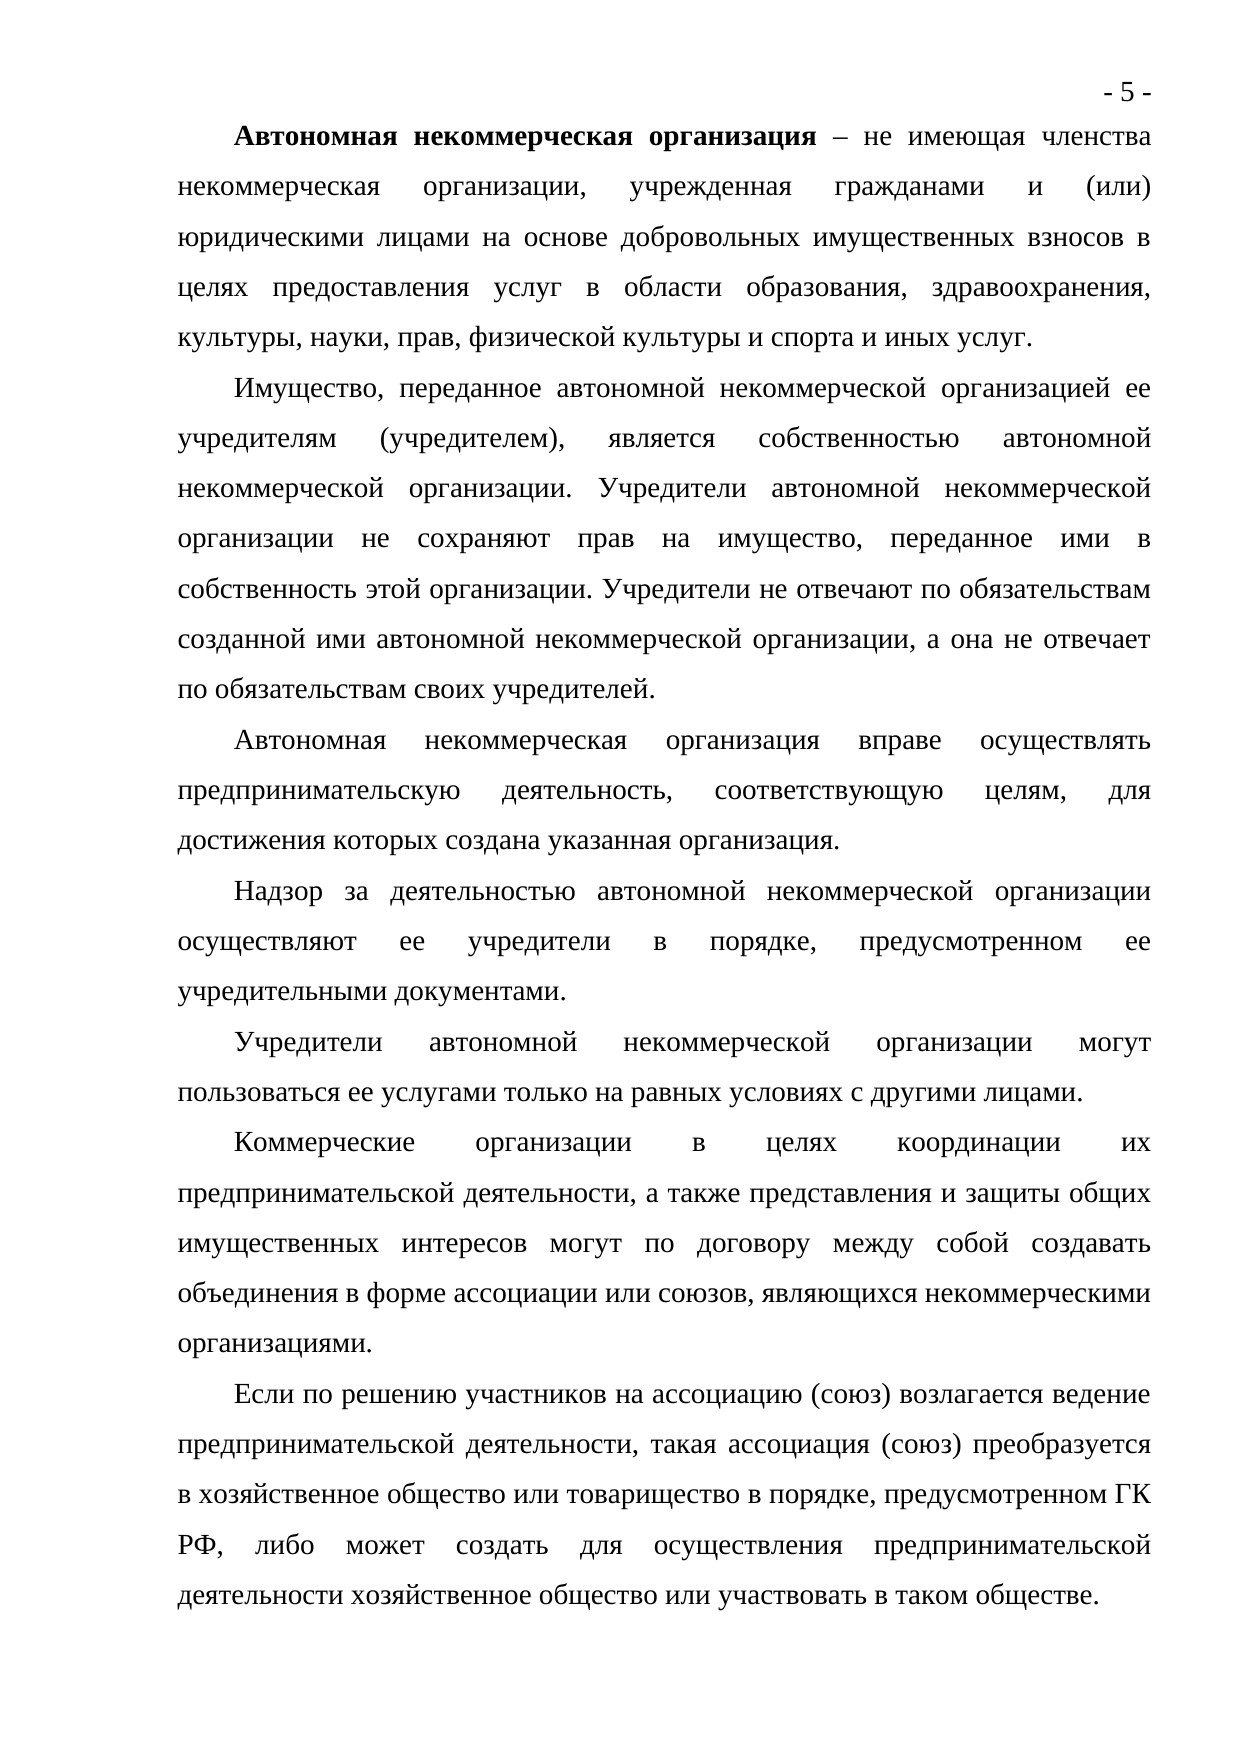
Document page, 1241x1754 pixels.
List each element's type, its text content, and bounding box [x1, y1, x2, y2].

text Надзор за деятельностью автономной некоммерческой организации осуществляют ее учредители в порядке, предусмотренном ее учредительными документами. [177, 873, 1152, 1007]
text Коммерческие организации в целях координации их предпринимательской деятельности, а также представления и защиты общих имущественных интересов могут по договору между собой создавать объединения в форме ассоциации или союзов, являющихся некоммерческими организациями. [177, 1124, 1152, 1359]
text Автономная некоммерческая организация – не имеющая членства некоммерческая организации, учрежденная гражданами и (или) юридическими лицами на основе добровольных имущественных взносов в целях предоставления услуг в области образования, здравоохранения, культуры, науки, прав, физической культуры и спорта и иных услуг. [177, 118, 1152, 353]
text Имущество, переданное автономной некоммерческой организацией ее учредителям (учредителем), является собственностью автономной некоммерческой организации. Учредители автономной некоммерческой организации не сохраняют прав на имущество, переданное ими в собственность этой организации. Учредители не отвечают по обязательствам созданной ими автономной некоммерческой организации, а она не отвечает по обязательствам своих учредителей. [177, 370, 1152, 705]
text Если по решению участников на ассоциацию (союз) возлагается ведение предпринимательской деятельности, такая ассоциация (союз) преобразуется в хозяйственное общество или товарищество в порядке, предусмотренном ГК РФ, либо может создать для осуществления предпринимательской деятельности хозяйственное общество или участвовать в таком обществе. [177, 1376, 1152, 1611]
text Учредители автономной некоммерческой организации могут пользоваться ее услугами только на равных условиях с другими лицами. [177, 1024, 1152, 1108]
text Автономная некоммерческая организация вправе осуществлять предпринимательскую деятельность, соответствующую целям, для достижения которых создана указанная организация. [177, 722, 1152, 856]
